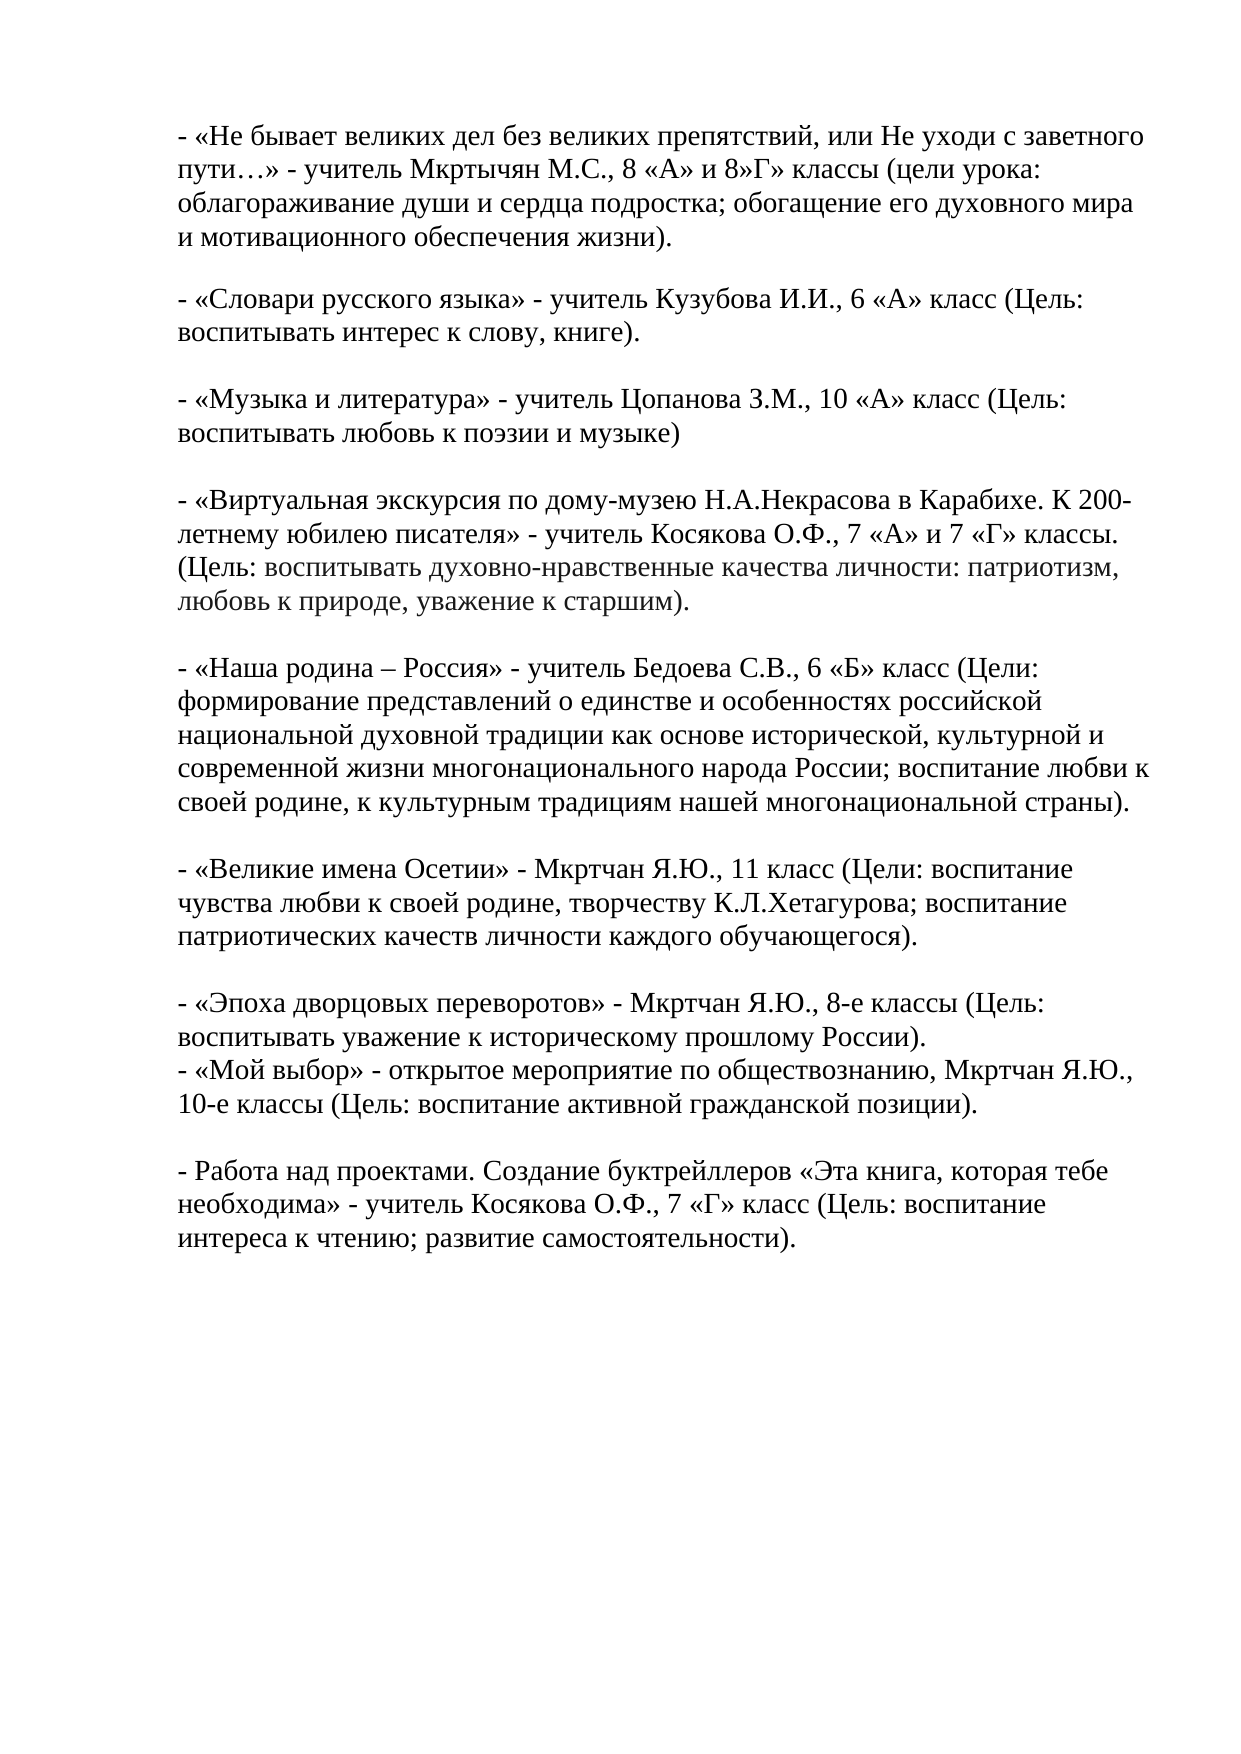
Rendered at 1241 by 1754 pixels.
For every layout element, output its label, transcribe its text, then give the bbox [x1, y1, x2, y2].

text - «Эпоха дворцовых переворотов» - Мкртчан Я.Ю., 8-е классы (Цель: воспитывать уважение к историческому прошлому России). [177, 985, 1152, 1052]
text - «Наша родина – Россия» - учитель Бедоева С.В., 6 «Б» класс (Цели: формирование представлений о единстве и особенностях российской национальной духовной традиции как основе исторической, культурной и современной жизни многонационального народа России; воспитание любви к своей родине, к культурным традициям нашей многонациональной страны). [177, 650, 1152, 818]
text - «Музыка и литература» - учитель Цопанова З.М., 10 «А» класс (Цель: воспитывать любовь к поэзии и музыке) [177, 382, 1152, 449]
text - «Великие имена Осетии» - Мкртчан Я.Ю., 11 класс (Цели: воспитание чувства любви к своей родине, творчеству К.Л.Хетагурова; воспитание патриотических качеств личности каждого обучающегося). [177, 851, 1152, 952]
text - «Словари русского языка» - учитель Кузубова И.И., 6 «А» класс (Цель: воспитывать интерес к слову, книге). [177, 281, 1152, 348]
text - Работа над проектами. Создание буктрейллеров «Эта книга, которая тебе необходима» - учитель Косякова О.Ф., 7 «Г» класс (Цель: воспитание интереса к чтению; развитие самостоятельности). [177, 1153, 1152, 1254]
text - «Виртуальная экскурсия по дому-музею Н.А.Некрасова в Карабихе. К 200-летнему юбилею писателя» - учитель Косякова О.Ф., 7 «А» и 7 «Г» классы. (Цель: воспитывать духовно-нравственные качества личности: патриотизм, любовь к природе, уважение к старшим). [177, 482, 1152, 616]
text - «Мой выбор» - открытое мероприятие по обществознанию, Мкртчан Я.Ю., 10-е классы (Цель: воспитание активной гражданской позиции). [177, 1052, 1152, 1119]
text - «Не бывает великих дел без великих препятствий, или Не уходи с заветного пути…» - учитель Мкртычян М.С., 8 «А» и 8»Г» классы (цели урока: облагораживание души и сердца подростка; обогащение его духовного мира и мотивационного обеспечения жизни). [177, 118, 1152, 252]
